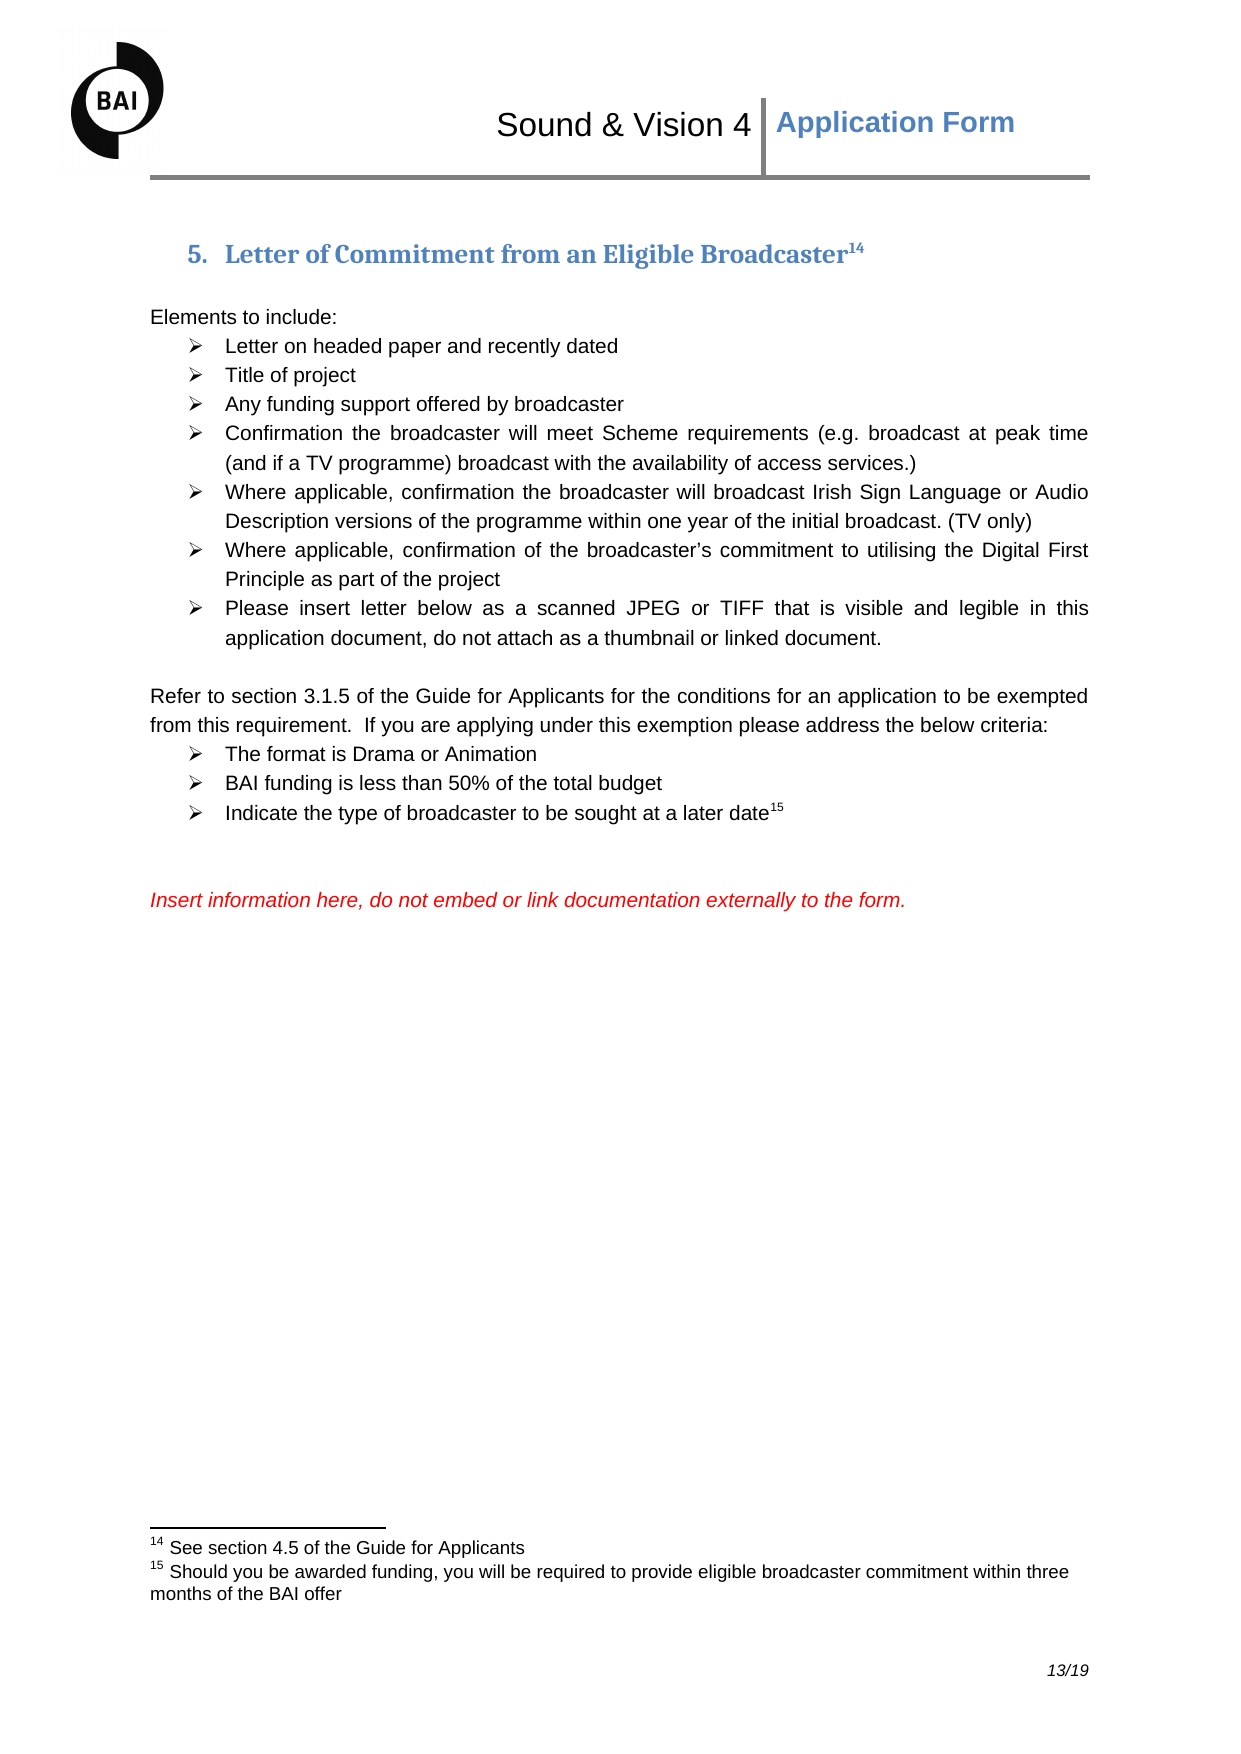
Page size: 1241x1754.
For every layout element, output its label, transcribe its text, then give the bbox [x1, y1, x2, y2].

list Title of project [187, 358, 1090, 387]
text Insert information here, do not embed or link documentation externally to the form. [150, 883, 1090, 912]
list Please insert letter below as a scanned JPEG or TIFF that is visible and legible in this application document, do not attach as a thumbnail or linked document. [187, 591, 1090, 649]
list Indicate the type of broadcaster to be sought at a later date [187, 795, 1090, 824]
text Refer to section 3.1.5 of the Guide for Applicants for the conditions for an application to be exempted from this requirement. If you are applying under this exemption please address the below criteria: [150, 678, 1090, 737]
list Confirmation the broadcaster will meet Scheme requirements (e.g. broadcast at peak time (and if a TV programme) broadcast with the availability of access services.) [187, 416, 1090, 474]
list The format is Drama or Animation [187, 737, 1090, 766]
picture [56, 26, 171, 174]
list BAI funding is less than 50% of the total budget [187, 766, 1090, 795]
text Elements to include: [150, 299, 1090, 328]
list Where applicable, confirmation the broadcaster will broadcast Irish Sign Language or Audio Description versions of the programme within one year of the initial broadcast. (TV only) [187, 474, 1090, 533]
list Letter on headed paper and recently dated [187, 328, 1090, 358]
list Where applicable, confirmation of the broadcaster’s commitment to utilising the Digital First Principle as part of the project [187, 533, 1090, 591]
subtitle Letter of Commitment from an Eligible Broadcaster [187, 239, 1090, 270]
list Any funding support offered by broadcaster [187, 387, 1090, 416]
